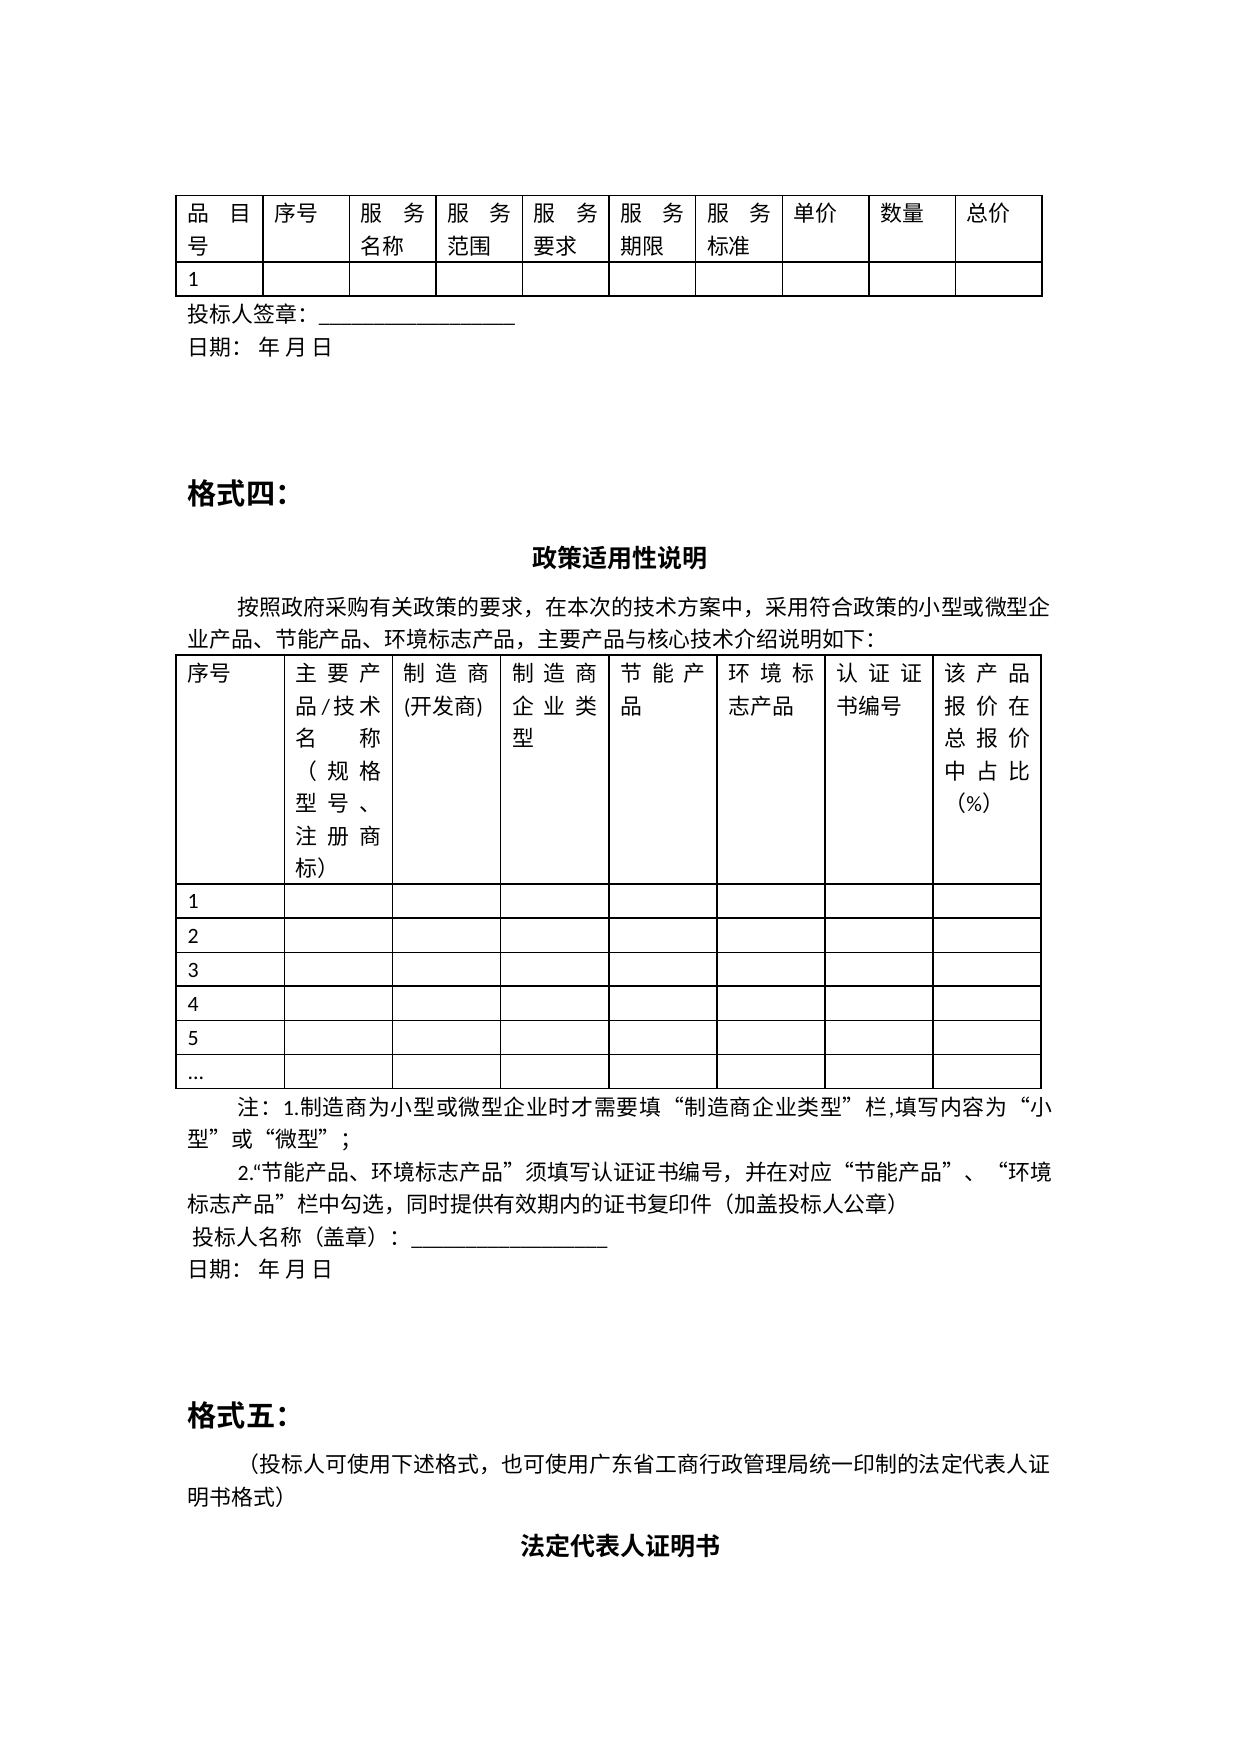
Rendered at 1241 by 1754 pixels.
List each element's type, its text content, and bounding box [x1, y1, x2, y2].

table_cell [393, 1055, 500, 1088]
table_cell [826, 885, 932, 917]
table_header 单价 [783, 196, 868, 261]
table_header 服务期限 [610, 196, 695, 261]
table_cell [610, 263, 695, 295]
table_cell [956, 263, 1041, 295]
table_cell [934, 1055, 1040, 1088]
table_cell [826, 953, 932, 985]
table_cell 1 [177, 885, 284, 917]
table_cell [610, 885, 716, 917]
table_cell [783, 263, 868, 295]
table_header 制造商企业类型 [501, 656, 608, 883]
table_header 数量 [870, 196, 955, 261]
table_cell [393, 953, 500, 985]
table_header 序号 [177, 656, 284, 883]
table_cell [350, 263, 435, 295]
table_header 服务范围 [437, 196, 522, 261]
table_cell [934, 885, 1040, 917]
table_cell [393, 885, 500, 917]
table_header 总价 [956, 196, 1041, 261]
table_cell [934, 987, 1040, 1019]
table_header 服务要求 [523, 196, 608, 261]
table_cell [264, 263, 349, 295]
text 2.“节能产品、环境标志产品”须填写认证证书编号，并在对应“节能产品”、“环境标志产品”栏中勾选，同时提供有效期内的证书复印件（加盖投标人公章） [187, 1154, 1053, 1219]
table_cell [285, 1021, 392, 1053]
table_cell [285, 885, 392, 917]
table_header 主要产品/技术名称（规格型号、注册商标） [285, 656, 392, 883]
table_cell [934, 1021, 1040, 1053]
text 投标人名称（盖章）：__________________ [187, 1219, 1053, 1252]
text 注：1.制造商为小型或微型企业时才需要填“制造商企业类型”栏,填写内容为“小型”或“微型”； [187, 1089, 1053, 1154]
text 日期： 年 月 日 [187, 1252, 1053, 1284]
table_cell [718, 1021, 824, 1053]
table_cell [393, 919, 500, 951]
table_cell [501, 885, 608, 917]
table_cell [523, 263, 608, 295]
table_cell [934, 953, 1040, 985]
table_cell [501, 1021, 608, 1053]
table_header 节能产品 [610, 656, 716, 883]
table_cell [393, 1021, 500, 1053]
text 政策适用性说明 [187, 524, 1053, 589]
table_cell [501, 953, 608, 985]
table_cell [285, 1055, 392, 1088]
table_cell [826, 1055, 932, 1088]
table_header 服务名称 [350, 196, 435, 261]
table_cell [826, 919, 932, 951]
table_cell [718, 885, 824, 917]
table_cell [696, 263, 782, 295]
table_cell [718, 987, 824, 1019]
text 日期： 年 月 日 [187, 329, 1053, 362]
table_cell [610, 953, 716, 985]
table_cell [501, 987, 608, 1019]
table_cell [610, 987, 716, 1019]
table_cell [393, 987, 500, 1019]
table_cell [610, 1055, 716, 1088]
table_cell [285, 987, 392, 1019]
table_cell 4 [177, 987, 284, 1019]
table_cell [718, 1055, 824, 1088]
table_cell 3 [177, 953, 284, 985]
table_cell 2 [177, 919, 284, 951]
table_cell 5 [177, 1021, 284, 1053]
table_header 制造商(开发商) [393, 656, 500, 883]
table_header 品目号 [177, 196, 262, 261]
table_cell [826, 987, 932, 1019]
table_header 该产品报价在总报价中占比（%） [934, 656, 1040, 883]
table_header 序号 [264, 196, 349, 261]
table_header 服务标准 [696, 196, 782, 261]
text （投标人可使用下述格式，也可使用广东省工商行政管理局统一印制的法定代表人证明书格式） [187, 1447, 1053, 1512]
text 法定代表人证明书 [187, 1512, 1053, 1577]
table_cell [934, 919, 1040, 951]
table_cell 1 [177, 263, 262, 295]
table_cell [285, 953, 392, 985]
table_header 环境标志产品 [718, 656, 824, 883]
table_cell [870, 263, 955, 295]
table_cell [501, 919, 608, 951]
table_cell ... [177, 1055, 284, 1088]
table_cell [826, 1021, 932, 1053]
table_cell [718, 953, 824, 985]
table_header 认证证书编号 [826, 656, 932, 883]
text 投标人签章：__________________ [187, 297, 1053, 329]
table_cell [610, 1021, 716, 1053]
table_cell [610, 919, 716, 951]
table_cell [501, 1055, 608, 1088]
table_cell [437, 263, 522, 295]
text 格式四： [187, 459, 1053, 524]
text 按照政府采购有关政策的要求，在本次的技术方案中，采用符合政策的小型或微型企业产品、节能产品、环境标志产品，主要产品与核心技术介绍说明如下： [187, 589, 1053, 654]
table_cell [285, 919, 392, 951]
text 格式五： [187, 1382, 1053, 1447]
table_cell [718, 919, 824, 951]
